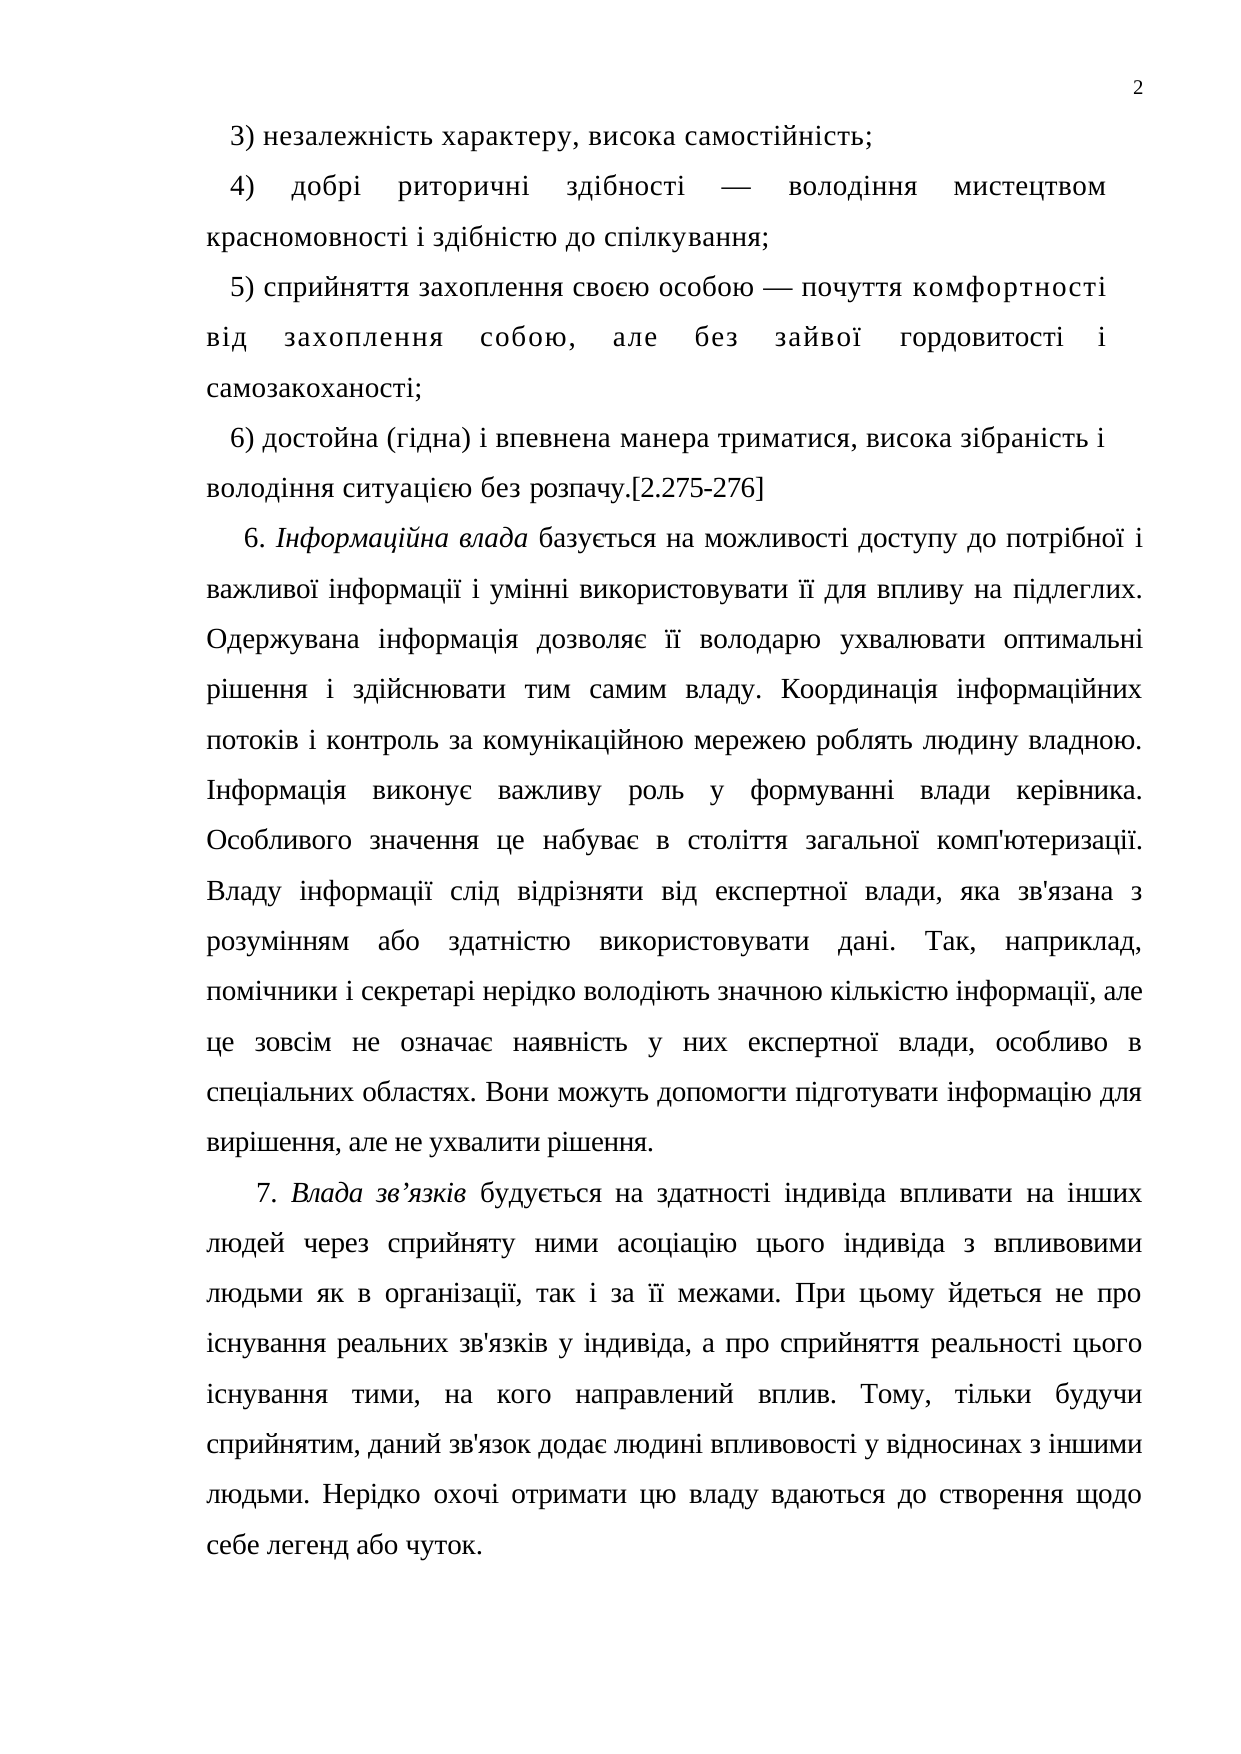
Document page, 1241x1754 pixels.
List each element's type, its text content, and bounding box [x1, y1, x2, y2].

text 4) добрі риторичні здібності — володіння мистецтвом красномовності і здібністю до спілкування; [206, 168, 1106, 252]
text 5) сприйняття захоплення своєю особою — почуття комфортності від захоплення собою, але без зайвої гордовитості і самозакоханості; [206, 269, 1106, 403]
text 3) незалежність характеру, висока самостійність; [206, 118, 1106, 152]
text 6. Інформаційна влада базується на можливості доступу до потрібної і важливої інформації і умінні використовувати її для впливу на підлеглих. Одержувана інформація дозволяє її володарю ухвалювати оптимальні рішення і здійснювати тим самим владу. Координація інформаційних потоків і контроль за комунікаційною мережею роблять людину владною. Інформація виконує важливу роль у формуванні влади керівника. Особливого значення це набуває в століття загальної комп'ютеризації. Владу інформації слід відрізняти від експертної влади, яка зв'язана з розумінням або здатністю використовувати дані. Так, наприклад, помічники і секретарі нерідко володіють значною кількістю інформації, але це зовсім не означає наявність у них експертної влади, особливо в спеціальних областях. Вони можуть допомогти підготувати інформацію для вирішення, але не ухвалити рішення. [206, 521, 1143, 1158]
text 6) достойна (гідна) і впевнена манера триматися, висока зібраність і володіння ситуацією без розпачу.[2.275-276] [206, 420, 1106, 504]
text 7. Влада зв’язків будується на здатності індивіда впливати на інших людей через сприйняту ними асоціацію цього індивіда з впливовими людьми як в організації, так і за її межами. При цьому йдеться не про існування реальних зв'язків у індивіда, а про сприйняття реальності цього існування тими, на кого направлений вплив. Тому, тільки будучи сприйнятим, даний зв'язок додає людині впливовості у відносинах з іншими людьми. Нерідко охочі отримати цю владу вдаються до створення щодо себе легенд або чуток. [206, 1175, 1142, 1560]
